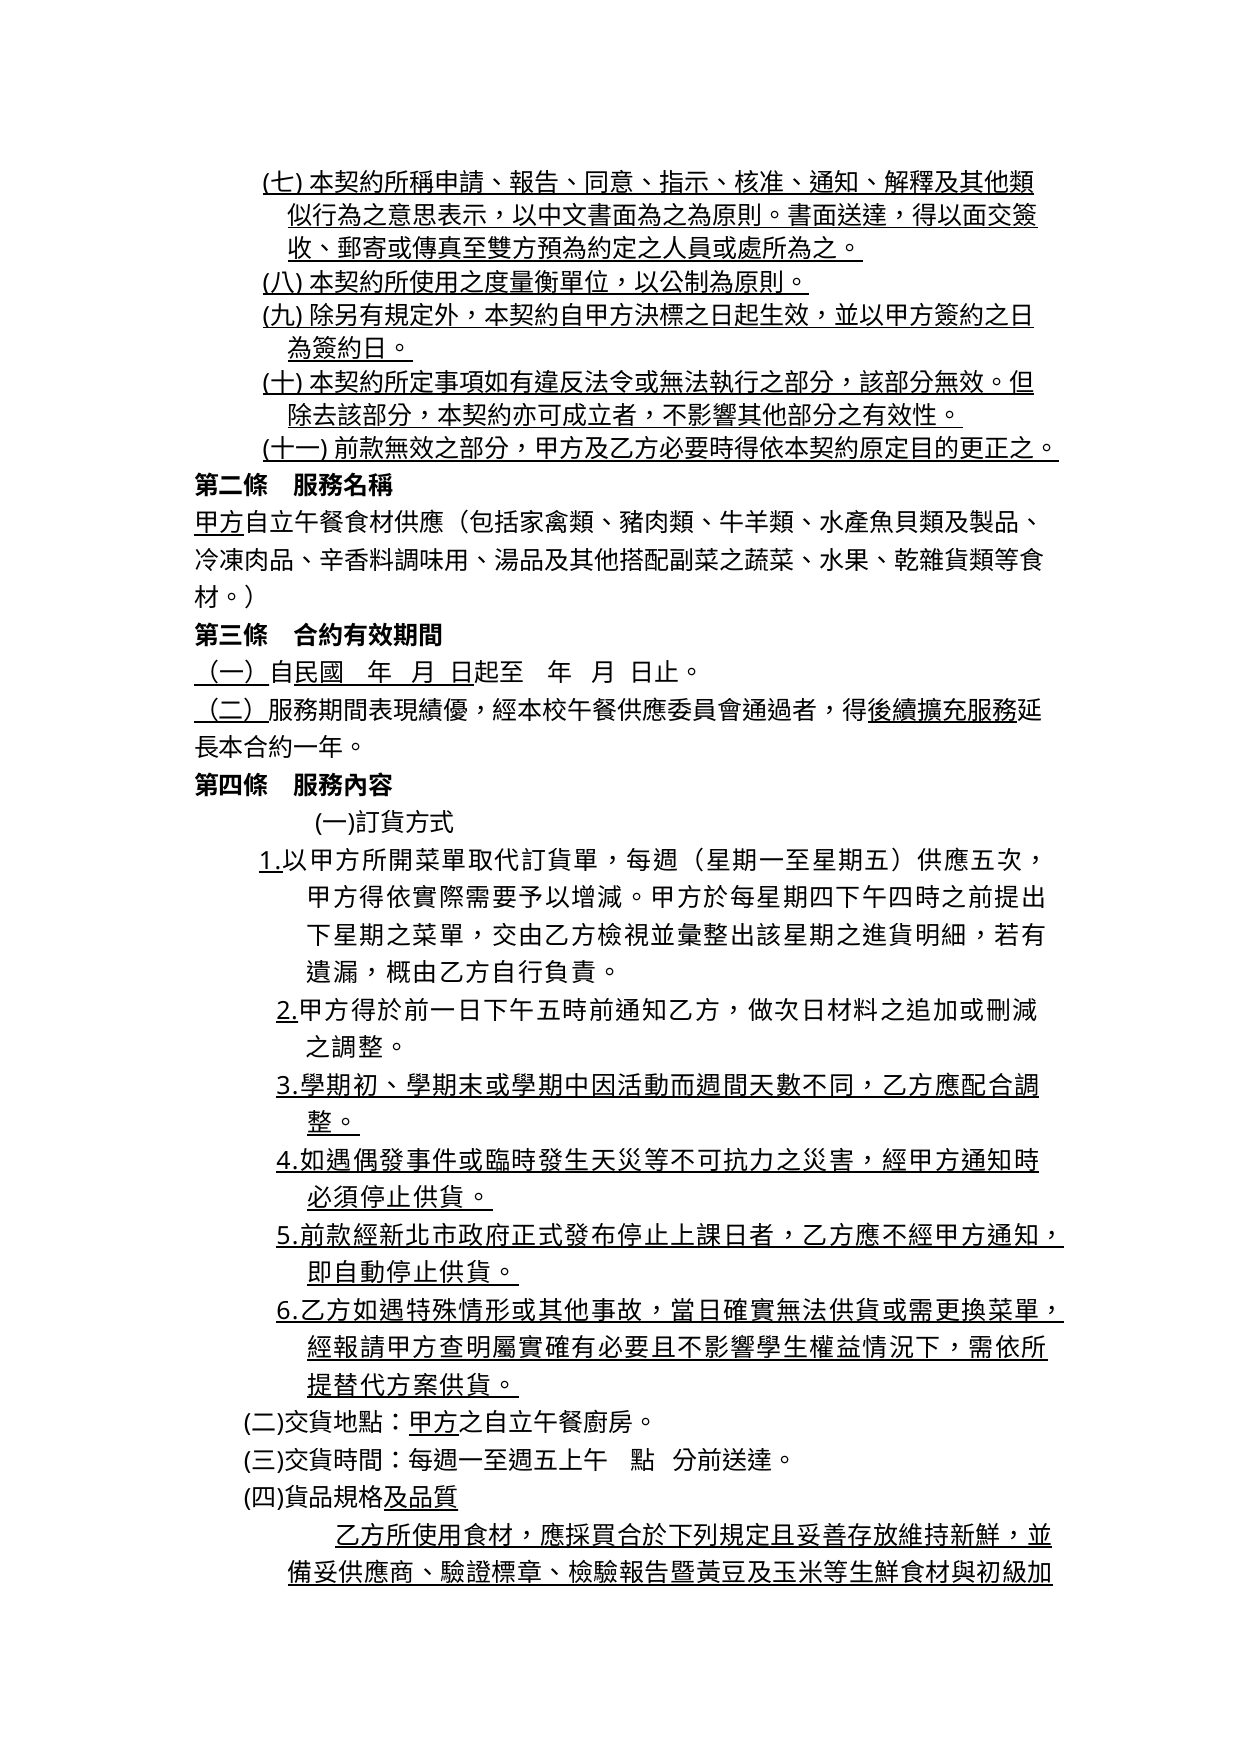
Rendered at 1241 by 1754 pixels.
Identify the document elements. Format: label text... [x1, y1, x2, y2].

text 6.乙方如遇特殊情形或其他事故，當日確實無法供貨或需更換菜單，經報請甲方查明屬實確有必要且不影響學生權益情況下，需依所提替代方案供貨。 [276, 1289, 1053, 1321]
text 第二條 服務名稱 [194, 464, 1053, 502]
text 第四條 服務內容 [194, 764, 1053, 802]
text （一）自民國 年 月 日起至 年 月 日止。 [194, 652, 1053, 689]
text (九) 除另有規定外，本契約自甲方決標之日起生效，並以甲方簽約之日為簽約日。 [262, 298, 1053, 364]
text (七) 本契約所稱申請、報告、同意、指示、核准、通知、解釋及其他類似行為之意思表示，以中文書面為之為原則。書面送達，得以面交簽收、郵寄或傳真至雙方預為約定之人員或處所為之。 [262, 164, 1053, 264]
text (八) 本契約所使用之度量衡單位，以公制為原則。 [262, 264, 1053, 298]
text 5.前款經新北市政府正式發布停止上課日者，乙方應不經甲方通知，即自動停止供貨。 [276, 1248, 1053, 1289]
text 6.乙方如遇特殊情形或其他事故，當日確實無法供貨或需更換菜單，經報請甲方查明屬實確有必要且不影響學生權益情況下，需依所提替代方案供貨。 [276, 1323, 1053, 1402]
text (三)交貨時間：每週一至週五上午 點 分前送達。 [237, 1439, 1053, 1477]
text (四)貨品規格及品質 [237, 1477, 1053, 1514]
text 2.甲方得於前一日下午五時前通知乙方，做次日材料之追加或刪減之調整。 [276, 989, 1053, 1064]
text (一)訂貨方式 [237, 802, 1053, 839]
text (十) 本契約所定事項如有違反法令或無法執行之部分，該部分無效。但除去該部分，本契約亦可成立者，不影響其他部分之有效性。 [262, 364, 1053, 431]
text 5.前款經新北市政府正式發布停止上課日者，乙方應不經甲方通知，即自動停止供貨。 [276, 1214, 1053, 1246]
text (十一) 前款無效之部分，甲方及乙方必要時得依本契約原定目的更正之。 [262, 431, 1053, 460]
text 甲方自立午餐食材供應（包括家禽類、豬肉類、牛羊類、水產魚貝類及製品、冷凍肉品、辛香料調味用、湯品及其他搭配副菜之蔬菜、水果、乾雜貨類等食材。） [194, 502, 1053, 614]
text 1.以甲方所開菜單取代訂貨單，每週（星期一至星期五）供應五次，甲方得依實際需要予以增減。甲方於每星期四下午四時之前提出下星期之菜單，交由乙方檢視並彙整出該星期之進貨明細，若有遺漏，概由乙方自行負責。 [187, 839, 1053, 989]
text 3.學期初、學期末或學期中因活動而週間天數不同，乙方應配合調整。 [276, 1064, 1053, 1139]
text 4.如遇偶發事件或臨時發生天災等不可抗力之災害，經甲方通知時必須停止供貨。 [276, 1139, 1053, 1214]
text 第三條 合約有效期間 [194, 614, 1053, 652]
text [287, 1514, 1053, 1584]
text （二）服務期間表現績優，經本校午餐供應委員會通過者，得後續擴充服務延長本合約一年。 [194, 689, 1053, 764]
text (二)交貨地點：甲方之自立午餐廚房。 [237, 1402, 1053, 1439]
